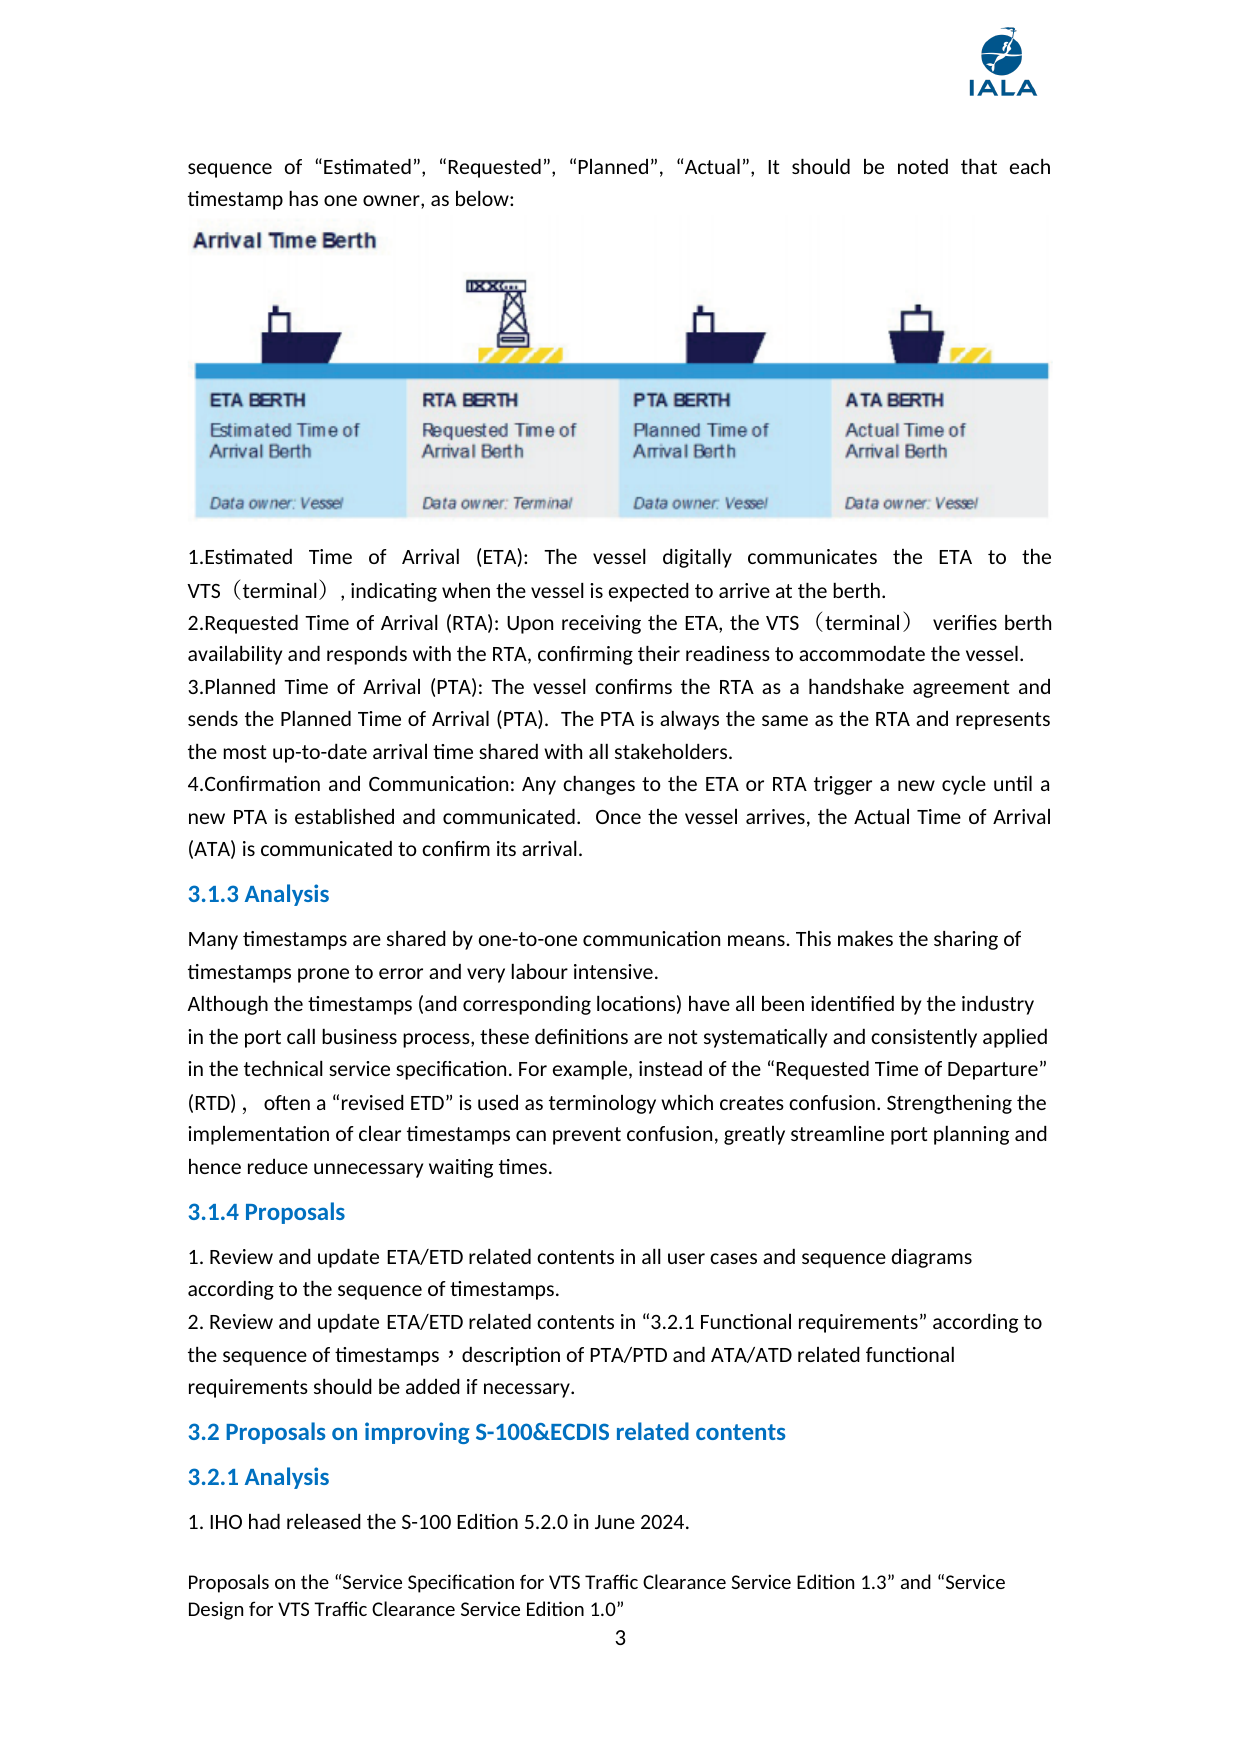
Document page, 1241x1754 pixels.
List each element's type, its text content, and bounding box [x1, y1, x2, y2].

subtitle 3.2 Proposals on improving S-100&ECDIS related contents [187, 1415, 1053, 1447]
subtitle 3.2.1 Analysis [187, 1460, 1053, 1492]
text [187, 150, 1053, 215]
picture [954, 19, 1049, 111]
subtitle 3.1.4 Proposals [187, 1195, 1053, 1227]
text 4.Confirmation and Communication: Any changes to the ETA or RTA trigger a new cycle until a new PTA is established and communicated. Once the vessel arrives, the Actual Time of Arrival (ATA) is communicated to confirm its arrival. [187, 767, 1053, 865]
text 2.Requested Time of Arrival (RTA): Upon receiving the ETA, the VTS（terminal） verifies berth availability and responds with the RTA, confirming their readiness to accommodate the vessel. [187, 605, 1053, 670]
text 1. IHO had released the S-100 Edition 5.2.0 in June 2024. [187, 1505, 1053, 1537]
text Although the timestamps (and corresponding locations) have all been identified by the industry in the port call business process, these definitions are not systematically and consistently applied in the technical service specification. For example, instead of the “Requested Time of Departure” (RTD) ，often a “revised ETD” is used as terminology which creates confusion. Strengthening the implementation of clear timestamps can prevent confusion, greatly streamline port planning and hence reduce unnecessary waiting times. [187, 987, 1053, 1182]
text 2. Review and update ETA/ETD related contents in “3.2.1 Functional requirements” according to the sequence of timestamps，description of PTA/PTD and ATA/ATD related functional requirements should be added if necessary. [187, 1305, 1053, 1402]
text 1.Estimated Time of Arrival (ETA): The vessel digitally communicates the ETA to the VTS（terminal）, indicating when the vessel is expected to arrive at the berth. [187, 540, 1053, 605]
text 3.Planned Time of Arrival (PTA): The vessel confirms the RTA as a handshake agreement and sends the Planned Time of Arrival (PTA). The PTA is always the same as the RTA and represents the most up-to-date arrival time shared with all stakeholders. [187, 670, 1053, 767]
text Many timestamps are shared by one-to-one communication means. This makes the sharing of timestamps prone to error and very labour intensive. [187, 922, 1053, 987]
text 1. Review and update ETA/ETD related contents in all user cases and sequence diagrams according to the sequence of timestamps. [187, 1240, 1053, 1305]
subtitle 3.1.3 Analysis [187, 877, 1053, 910]
picture [187, 215, 1053, 525]
